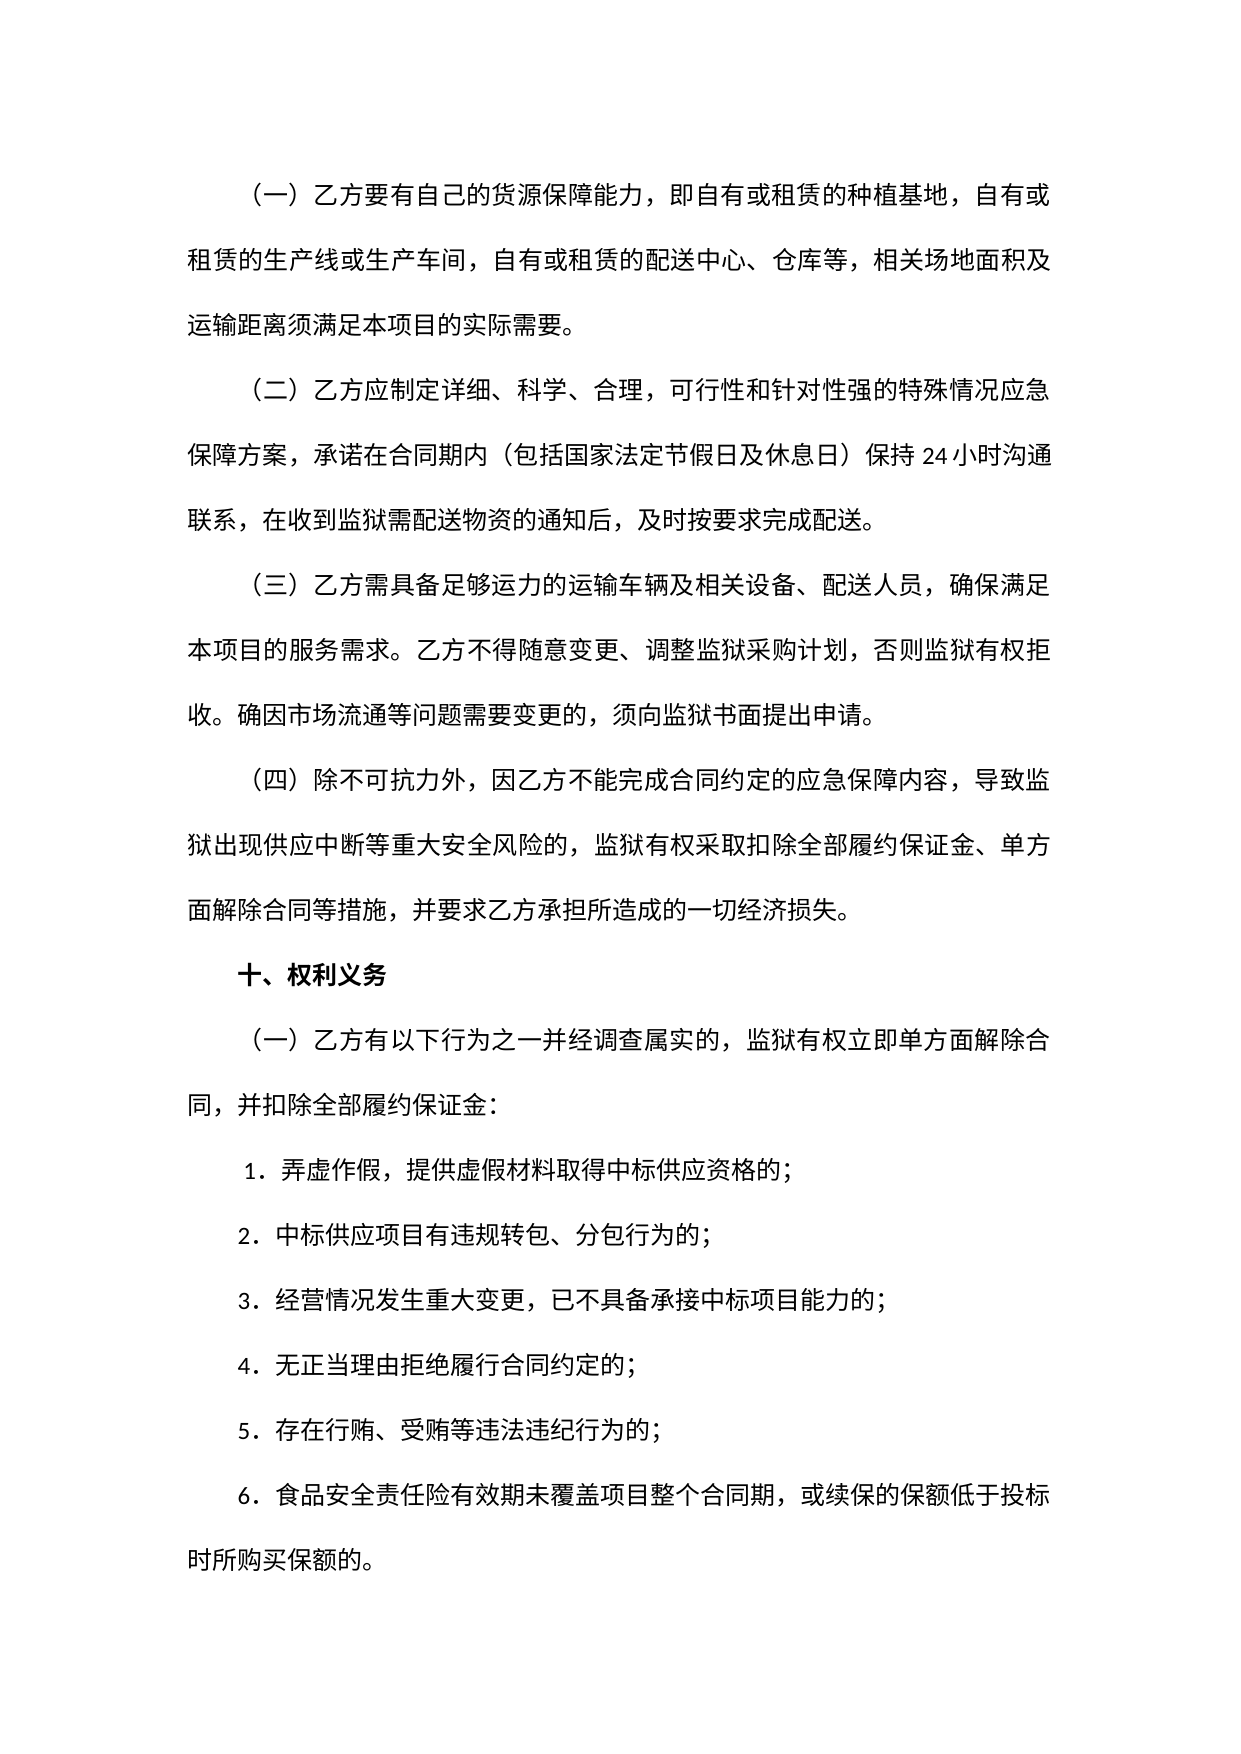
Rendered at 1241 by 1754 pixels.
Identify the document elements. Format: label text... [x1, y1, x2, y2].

text （四）除不可抗力外，因乙方不能完成合同约定的应急保障内容，导致监狱出现供应中断等重大安全风险的，监狱有权采取扣除全部履约保证金、单方面解除合同等措施，并要求乙方承担所造成的一切经济损失。 [187, 747, 1053, 942]
text （二）乙方应制定详细、科学、合理，可行性和针对性强的特殊情况应急保障方案，承诺在合同期内（包括国家法定节假日及休息日）保持24小时沟通联系，在收到监狱需配送物资的通知后，及时按要求完成配送。 [187, 357, 1053, 552]
text （三）乙方需具备足够运力的运输车辆及相关设备、配送人员，确保满足本项目的服务需求。乙方不得随意变更、调整监狱采购计划，否则监狱有权拒收。确因市场流通等问题需要变更的，须向监狱书面提出申请。 [187, 552, 1053, 747]
text （一）乙方要有自己的货源保障能力，即自有或租赁的种植基地，自有或租赁的生产线或生产车间，自有或租赁的配送中心、仓库等，相关场地面积及运输距离须满足本项目的实际需要。 [187, 162, 1053, 357]
text 1．弄虚作假，提供虚假材料取得中标供应资格的； [187, 1137, 1053, 1202]
text 6．食品安全责任险有效期未覆盖项目整个合同期，或续保的保额低于投标时所购买保额的。 [187, 1462, 1053, 1592]
text 3．经营情况发生重大变更，已不具备承接中标项目能力的； [187, 1267, 1053, 1332]
text 5．存在行贿、受贿等违法违纪行为的； [187, 1397, 1053, 1462]
text （一）乙方有以下行为之一并经调查属实的，监狱有权立即单方面解除合同，并扣除全部履约保证金： [187, 1007, 1053, 1137]
text 十、权利义务 [187, 942, 1053, 1007]
text 2．中标供应项目有违规转包、分包行为的； [187, 1202, 1053, 1267]
text 4．无正当理由拒绝履行合同约定的； [187, 1332, 1053, 1397]
